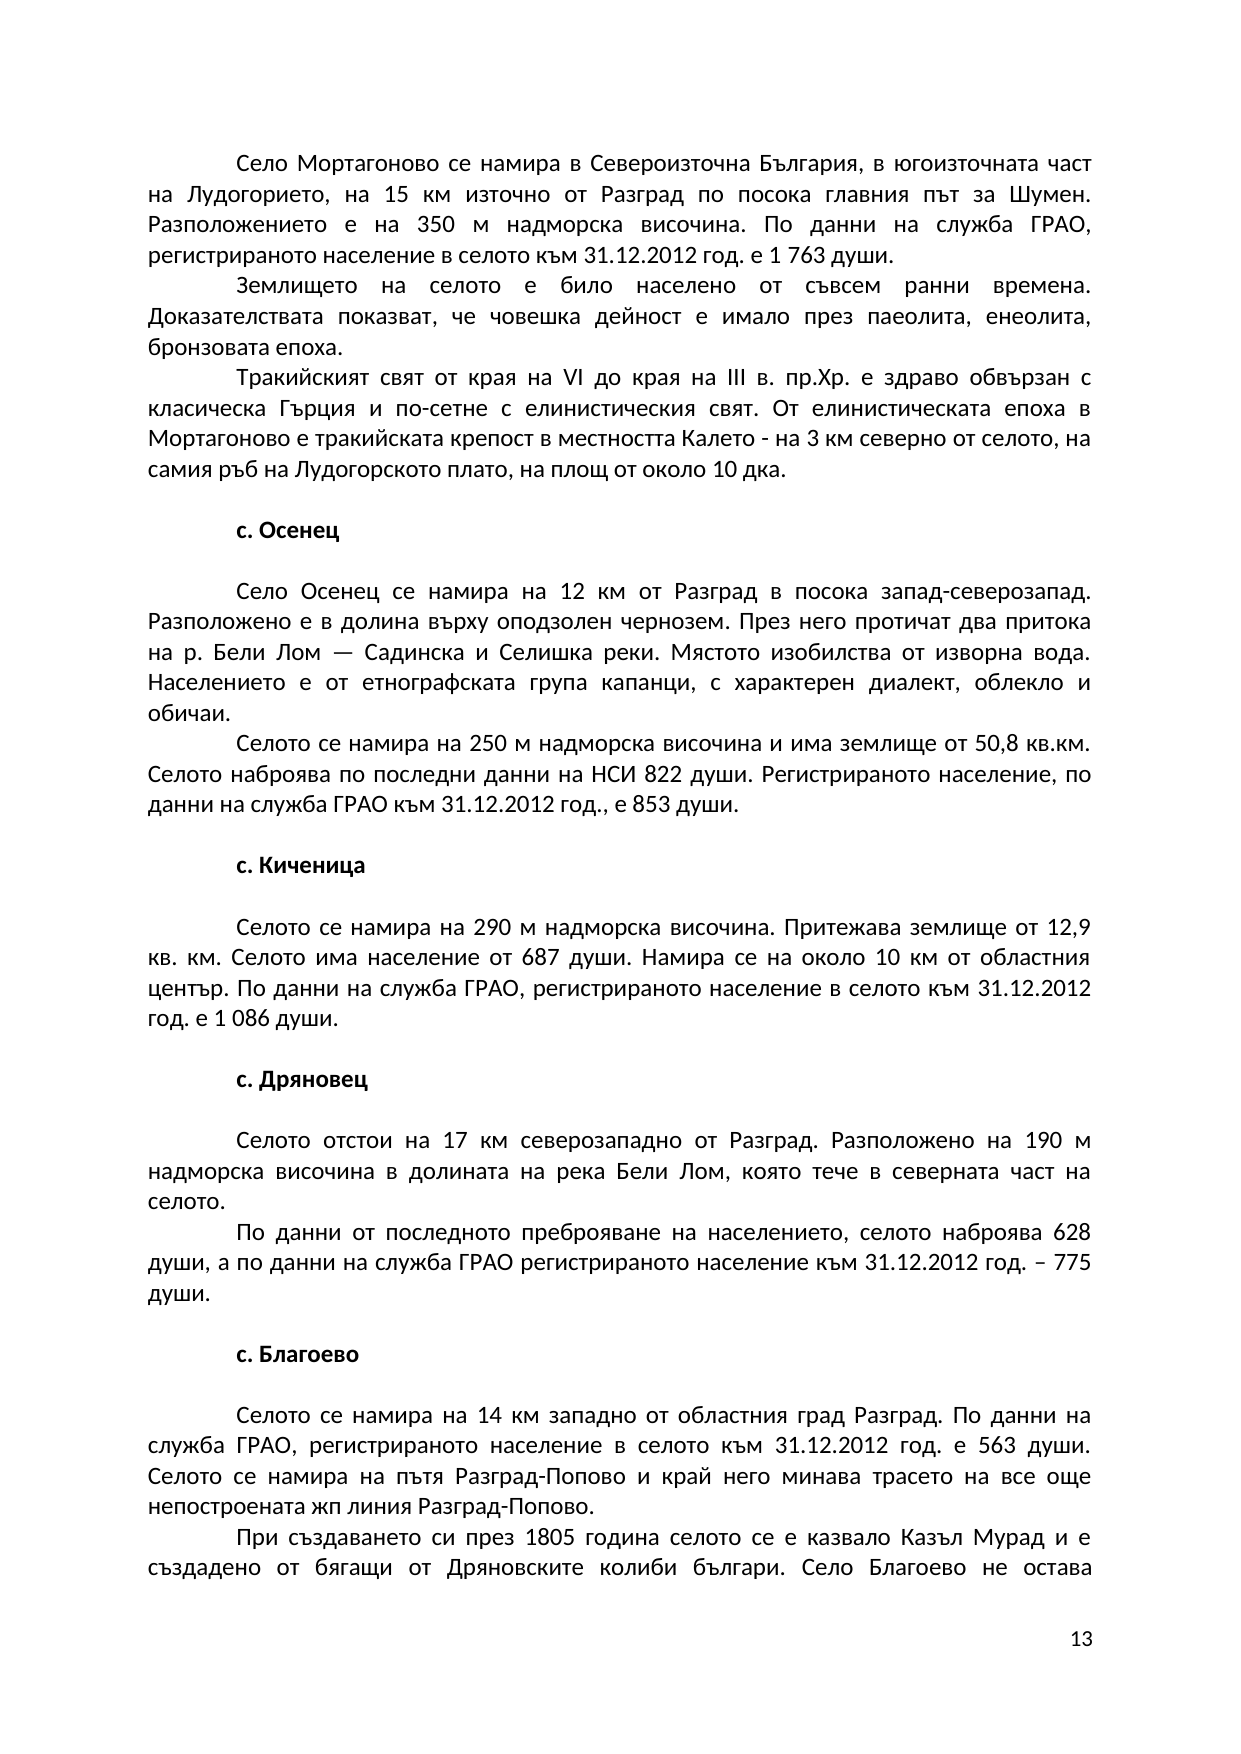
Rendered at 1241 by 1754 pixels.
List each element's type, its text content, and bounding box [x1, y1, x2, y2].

text с. Осенец [148, 514, 1093, 544]
text Селото се намира на 250 м надморска височина и има землище от 50,8 кв.км. Селото наброява по последни данни на НСИ 822 души. Регистрираното население, по данни на служба ГРАО към 31.12.2012 год., е 853 души. [148, 727, 1093, 819]
text Тракийският свят от края на VI до края на III в. пр.Хр. е здраво обвързан с класическа Гърция и по-сетне с елинистическия свят. От елинистическата епоха в Мортагоново е тракийската крепост в местността Калето - на 3 км северно от селото, на самия ръб на Лудогорското плато, на площ от около 10 дка. [148, 361, 1093, 483]
text Землището на селото е било населено от съвсем ранни времена. Доказателствата показват, че човешка дейност е имало през паеолита, енеолита, бронзовата епоха. [148, 270, 1093, 361]
text с. Киченица [148, 849, 1093, 880]
text с. Благоево [148, 1338, 1093, 1368]
text Село Осенец се намира на 12 км от Разград в посока запад-северозапад. Разположено е в долина върху оподзолен чернозем. През него протичат два притока на р. Бели Лом — Садинска и Селишка реки. Мястото изобилства от изворна вода. Населението е от етнографската група капанци, с характерен диалект, облекло и обичаи. [148, 575, 1093, 727]
text с. Дряновец [148, 1063, 1093, 1094]
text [148, 1521, 1093, 1582]
text Село Мортагоново се намира в Североизточна България, в югоизточната част на Лудогорието, на 15 км източно от Разград по посока главния път за Шумен. Разположението е на 350 м надморска височина. По данни на служба ГРАО, регистрираното население в селото към 31.12.2012 год. е 1 763 души. [148, 148, 1093, 270]
text Селото се намира на 290 м надморска височина. Притежава землище от 12,9 кв. км. Селото има население от 687 души. Намира се на около 10 км от областния център. По данни на служба ГРАО, регистрираното население в селото към 31.12.2012 год. е 1 086 души. [148, 911, 1093, 1033]
text По данни от последното преброяване на населението, селото наброява 628 души, а по данни на служба ГРАО регистрираното население към 31.12.2012 год. – 775 души. [148, 1216, 1093, 1307]
text Селото се намира на 14 км западно от областния град Разград. По данни на служба ГРАО, регистрираното население в селото към 31.12.2012 год. е 563 души. Селото се намира на пътя Разград-Попово и край него минава трасето на все още непостроената жп линия Разград-Попово. [148, 1399, 1093, 1521]
text Селото отстои на 17 км северозападно от Разград. Разположено на 190 м надморска височина в долината на река Бели Лом, която тече в северната част на селото. [148, 1124, 1093, 1216]
